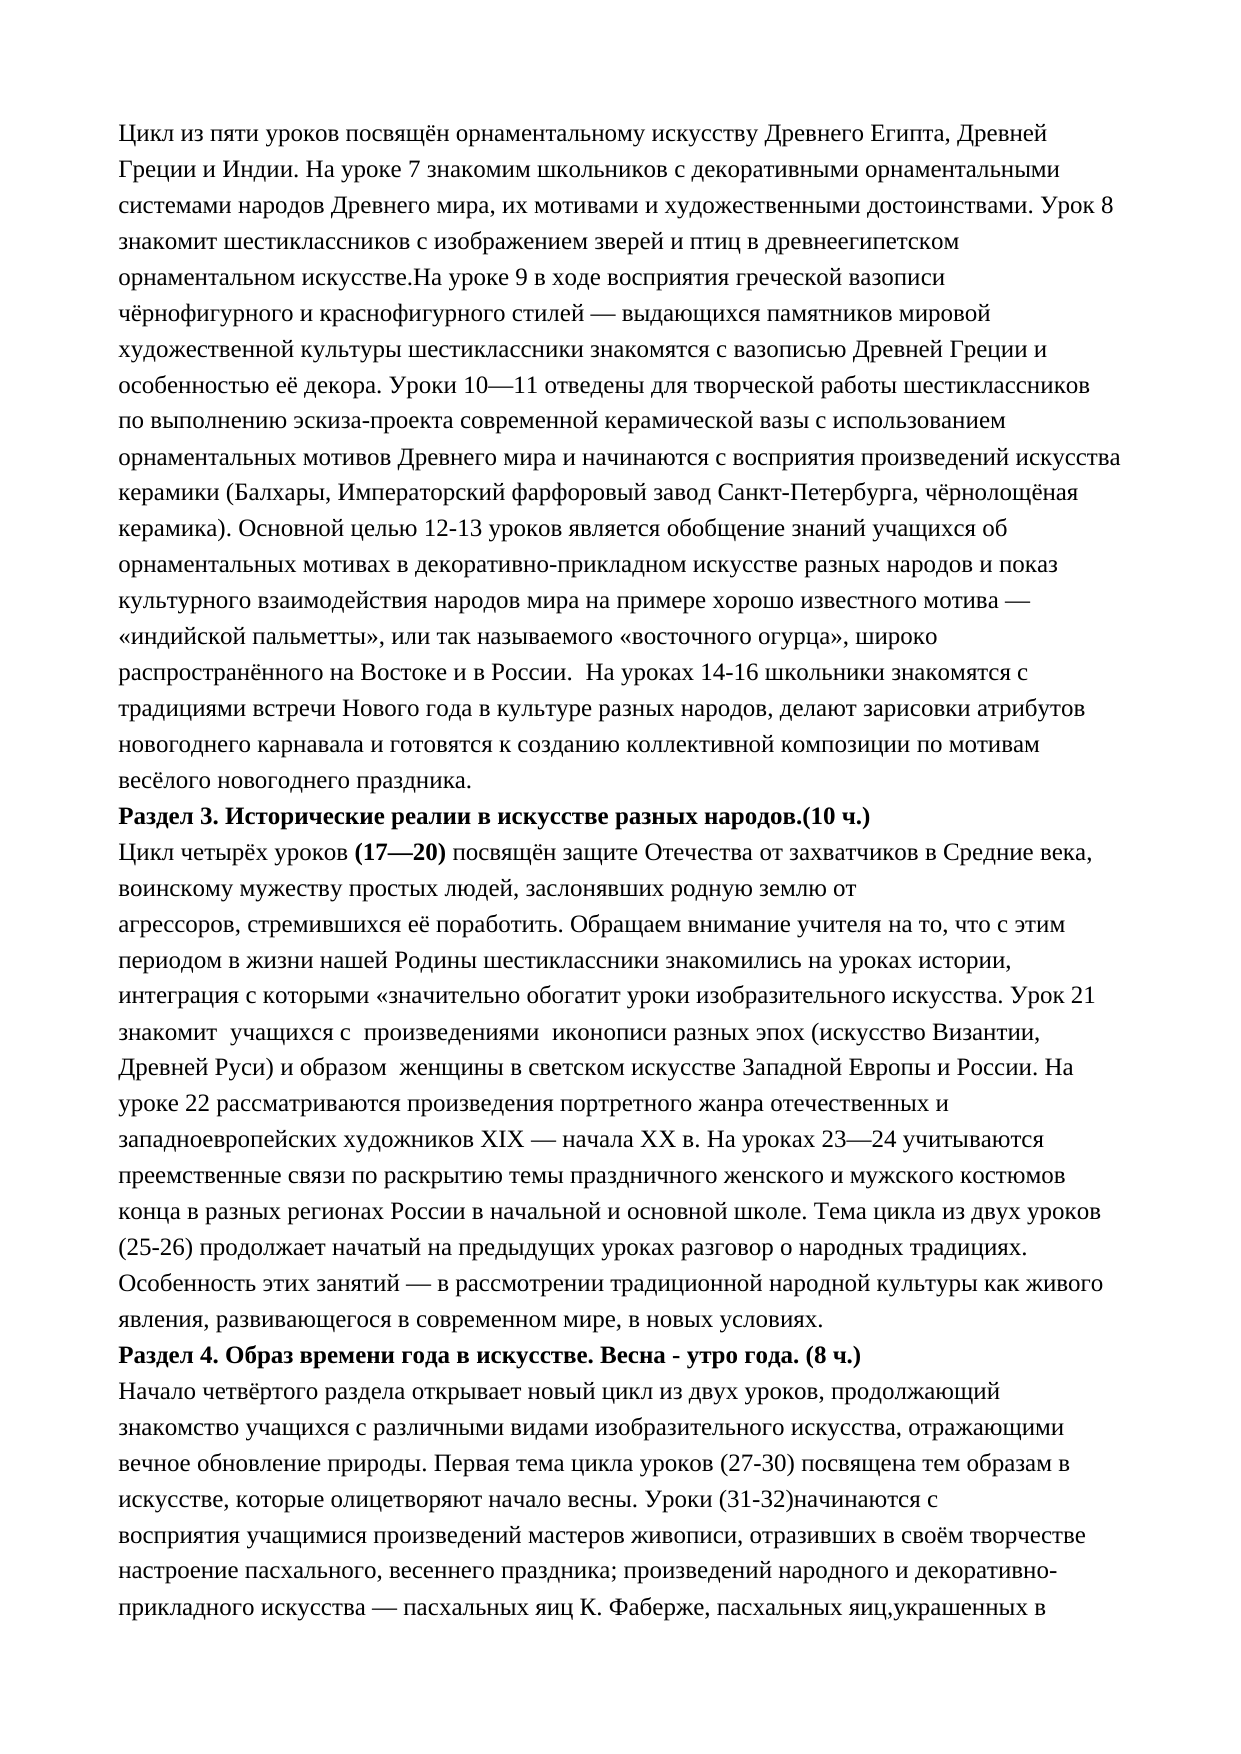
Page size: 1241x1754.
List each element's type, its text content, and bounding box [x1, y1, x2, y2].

text Цикл четырёх уроков (17—20) посвящён защите Отечества от захватчиков в Средние века, воинскому мужеству простых людей, заслонявших родную землю от агрессоров, стремившихся её поработить. Обращаем внимание учителя на то, что с этим периодом в жизни нашей Родины шестиклассники знакомились на уроках истории, интеграция с которыми «значительно обогатит уроки изобразительного искусства. Урок 21 знакомит учащихся с произведениями иконописи разных эпох (искусство Византии, Древней Руси) и образом женщины в светском искусстве Западной Европы и России. На уроке 22 рассматриваются произведения портретного жанра отечественных и западноевропейских художников XIX — начала XX в. На уроках 23—24 учитываются преемственные связи по раскрытию темы праздничного женского и мужского костюмов конца в разных регионах России в начальной и основной школе. Тема цикла из двух уроков (25-26) продолжает начатый на предыдущих уроках разговор о народных традициях. Особенность этих занятий — в рассмотрении традиционной народной культуры как живого явления, развивающегося в современном мире, в новых условиях. [118, 837, 1122, 1333]
text Раздел 4. Образ времени года в искусстве. Весна - утро года. (8 ч.) [118, 1340, 1122, 1369]
text Раздел 3. Исторические реалии в искусстве разных народов.(10 ч.) [118, 801, 1122, 830]
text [118, 1376, 1122, 1620]
text Цикл из пяти уроков посвящён орнаментальному искусству Древнего Египта, Древней Греции и Индии. На уроке 7 знакомим школьников с декоративными орнаментальными системами народов Древнего мира, их мотивами и художественными достоинствами. Урок 8 знакомит шестиклассников с изображением зверей и птиц в древнеегипетском орнаментальном искусстве.На уроке 9 в ходе восприятия греческой вазописи чёрнофигурного и краснофигурного стилей — выдающихся памятников мировой художественной культуры шестиклассники знакомятся с вазописью Древней Греции и особенностью её декора. Уроки 10—11 отведены для творческой работы шестиклассников по выполнению эскиза-проекта современной керамической вазы с использованием орнаментальных мотивов Древнего мира и начинаются с восприятия произведений искусства керамики (Балхары, Императорский фарфоровый завод Санкт-Петербурга, чёрнолощёная керамика). Основной целью 12-13 уроков является обобщение знаний учащихся об орнаментальных мотивах в декоративно-прикладном искусстве разных народов и показ культурного взаимодействия народов мира на примере хорошо известного мотива — «индийской пальметты», или так называемого «восточного огурца», широко распространённого на Востоке и в России. На уроках 14-16 школьники знакомятся с традициями встречи Нового года в культуре разных народов, делают зарисовки атрибутов новогоднего карнавала и готовятся к созданию коллективной композиции по мотивам весёлого новогоднего праздника. [118, 118, 1122, 794]
